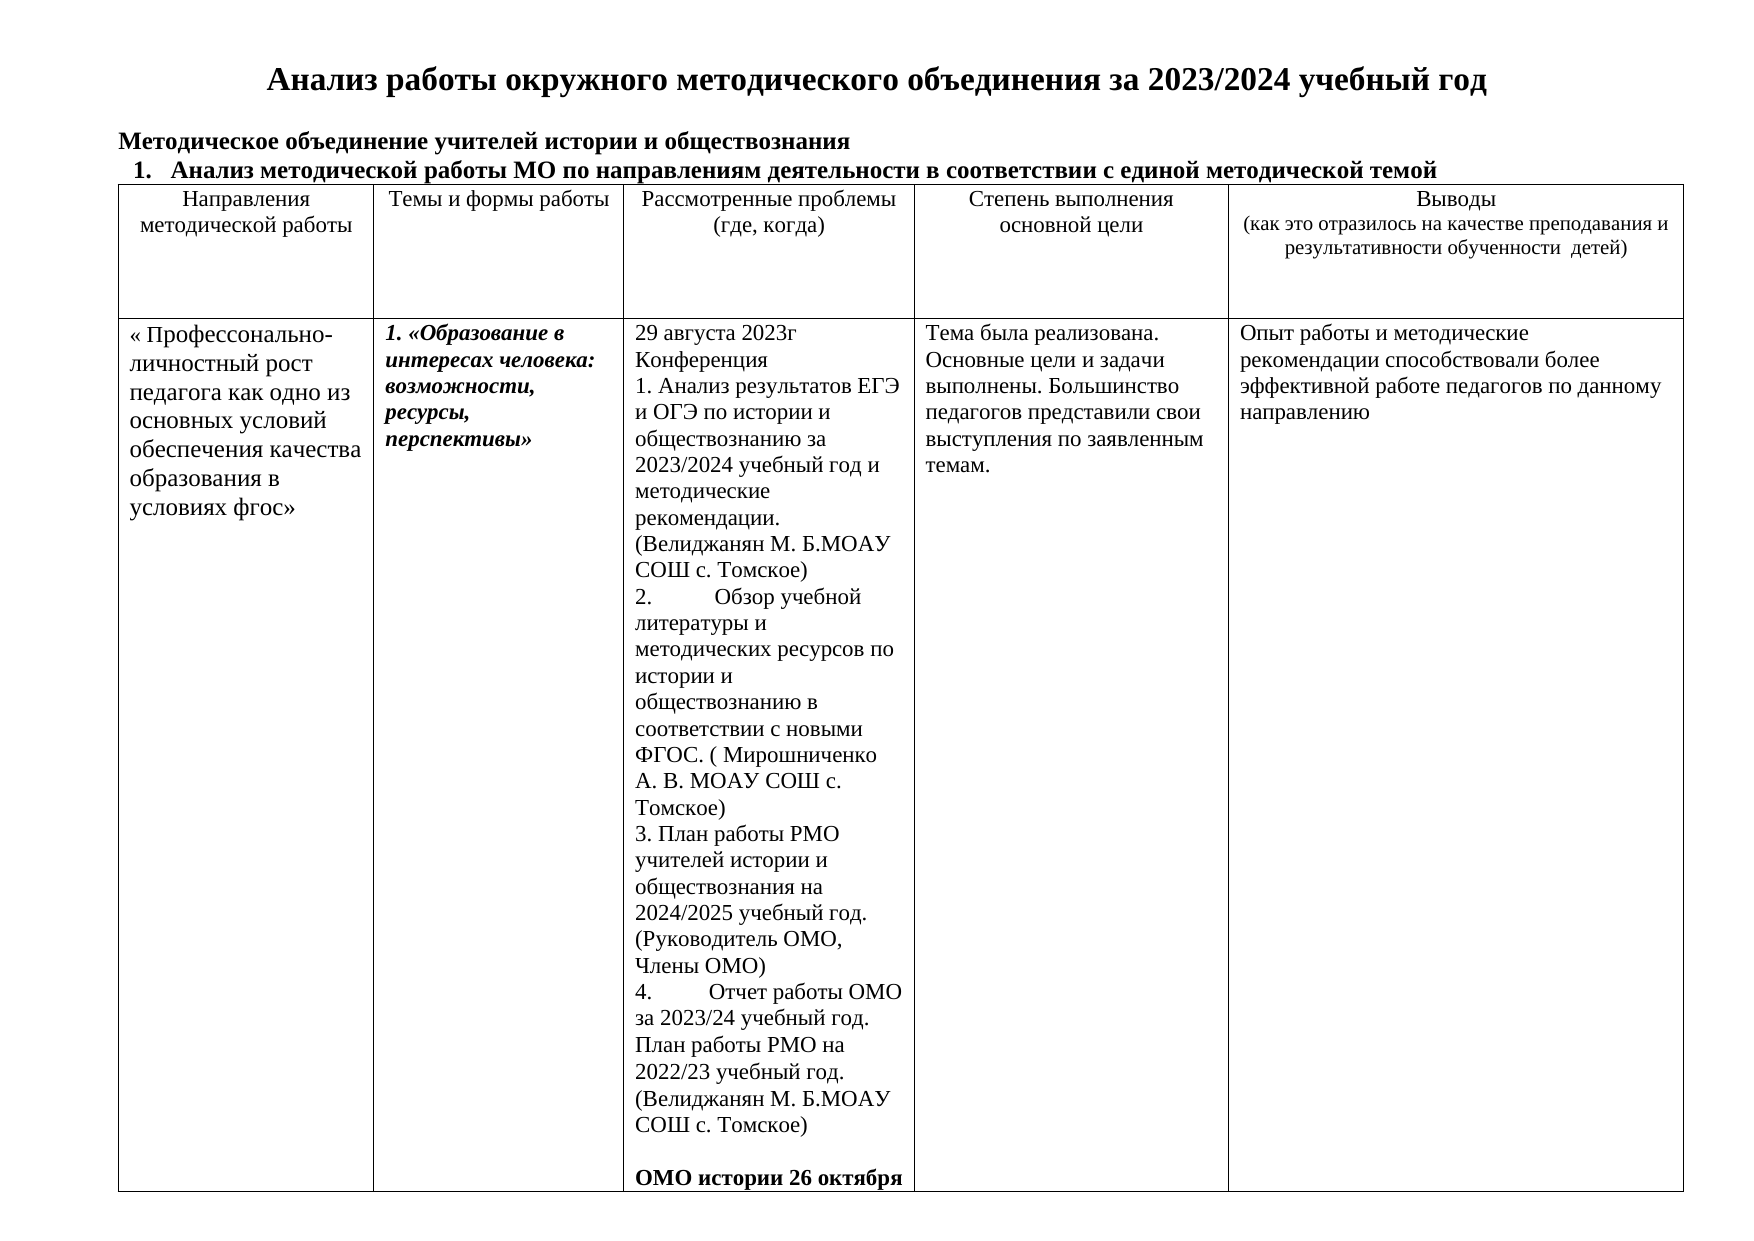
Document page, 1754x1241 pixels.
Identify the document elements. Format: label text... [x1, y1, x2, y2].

text Методическое объединение учителей истории и обществознания [118, 126, 1636, 155]
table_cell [915, 319, 1228, 1191]
table_header Выводы (как это отразилось на качестве преподавания и результативности обученности детей) [1229, 185, 1683, 318]
text Анализ работы окружного методического объединения за 2023/2024 учебный год [118, 59, 1636, 97]
table_header Темы и формы работы [374, 185, 623, 318]
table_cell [119, 319, 373, 1191]
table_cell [624, 319, 914, 1191]
table_header Рассмотренные проблемы (где, когда) [624, 185, 914, 318]
table_header Направления методической работы [119, 185, 373, 318]
list Анализ методической работы МО по направлениям деятельности в соответствии с единой методической темой [133, 155, 1636, 184]
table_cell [1229, 319, 1683, 1191]
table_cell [374, 319, 623, 1191]
table_header Степень выполнения основной цели [915, 185, 1228, 318]
